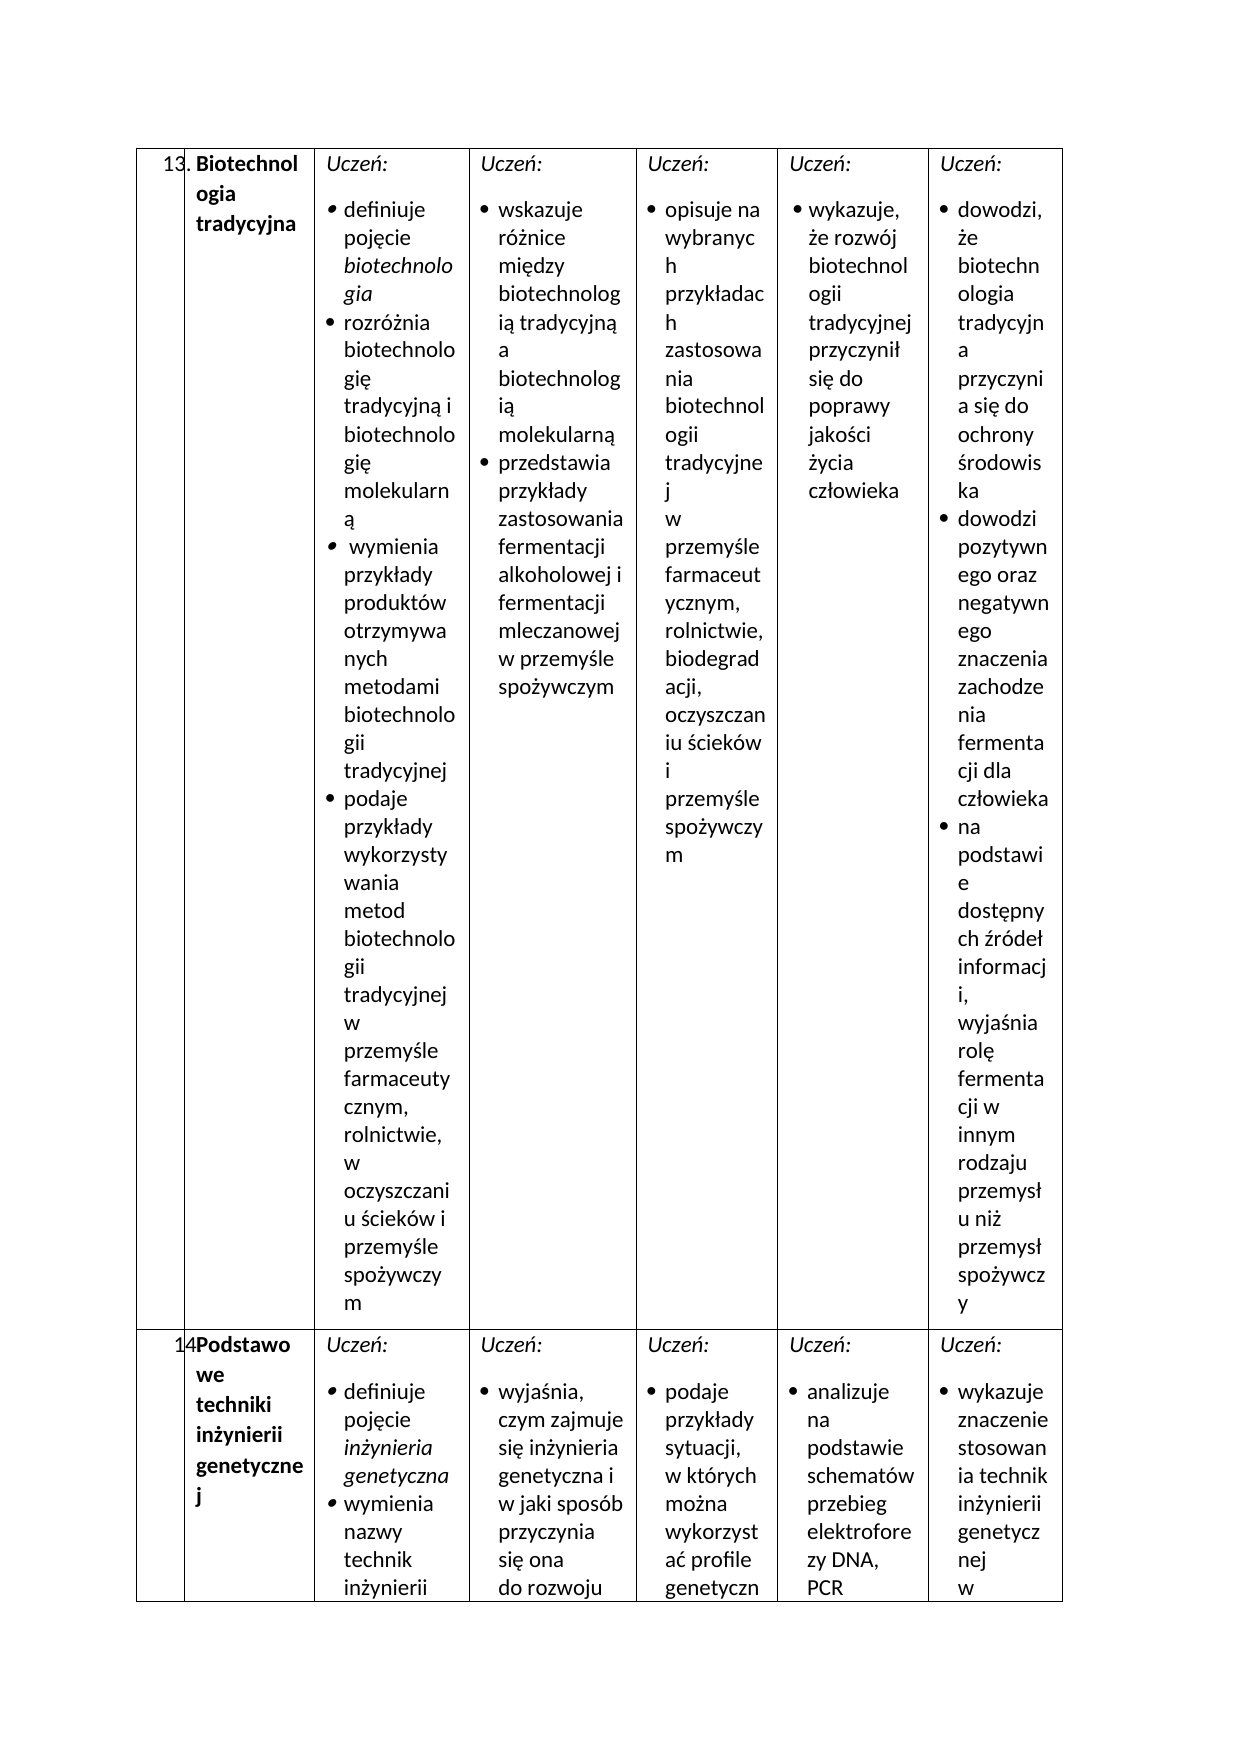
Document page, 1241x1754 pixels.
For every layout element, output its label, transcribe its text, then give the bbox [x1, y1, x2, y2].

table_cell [929, 1330, 1062, 1601]
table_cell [778, 1330, 928, 1601]
table_cell Biotechnologia tradycyjna [185, 149, 314, 1329]
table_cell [470, 1330, 636, 1601]
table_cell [185, 1330, 314, 1601]
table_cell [637, 1330, 777, 1601]
table_cell Uczeń: opisuje na wybranych przykładach zastosowania biotechnologii tradycyjnej w przemyśle farmaceutycznym, rolnictwie, biodegradacji, oczyszczaniu ścieków i przemyśle spożywczym [637, 149, 777, 1329]
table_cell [315, 1330, 469, 1601]
table_cell [137, 1330, 184, 1601]
table_cell Uczeń: wskazuje różnice między biotechnologią tradycyjną a biotechnologią molekularną przedstawia przykłady zastosowania fermentacji alkoholowej i fermentacji mleczanowej w przemyśle spożywczym [470, 149, 636, 1329]
table_cell Uczeń: definiuje pojęcie biotechnologia rozróżnia biotechnologię tradycyjną i biotechnologię molekularną wymienia przykłady produktów otrzymywanych metodami biotechnologii tradycyjnej podaje przykłady wykorzystywania metod biotechnologii tradycyjnej w przemyśle farmaceutycznym, rolnictwie, w oczyszczaniu ścieków i przemyśle spożywczym [315, 149, 469, 1329]
table_cell [137, 149, 184, 1329]
table_cell Uczeń: wykazuje, że rozwój biotechnologii tradycyjnej przyczynił się do poprawy jakości życia człowieka [778, 149, 928, 1329]
table_cell Uczeń: dowodzi, że biotechnologia tradycyjna przyczynia się do ochrony środowiska dowodzi pozytywnego oraz negatywnego znaczenia zachodzenia fermentacji dla człowieka na podstawie dostępnych źródeł informacji, wyjaśnia rolę fermentacji w innym rodzaju przemysłu niż przemysł spożywczy [929, 149, 1062, 1329]
